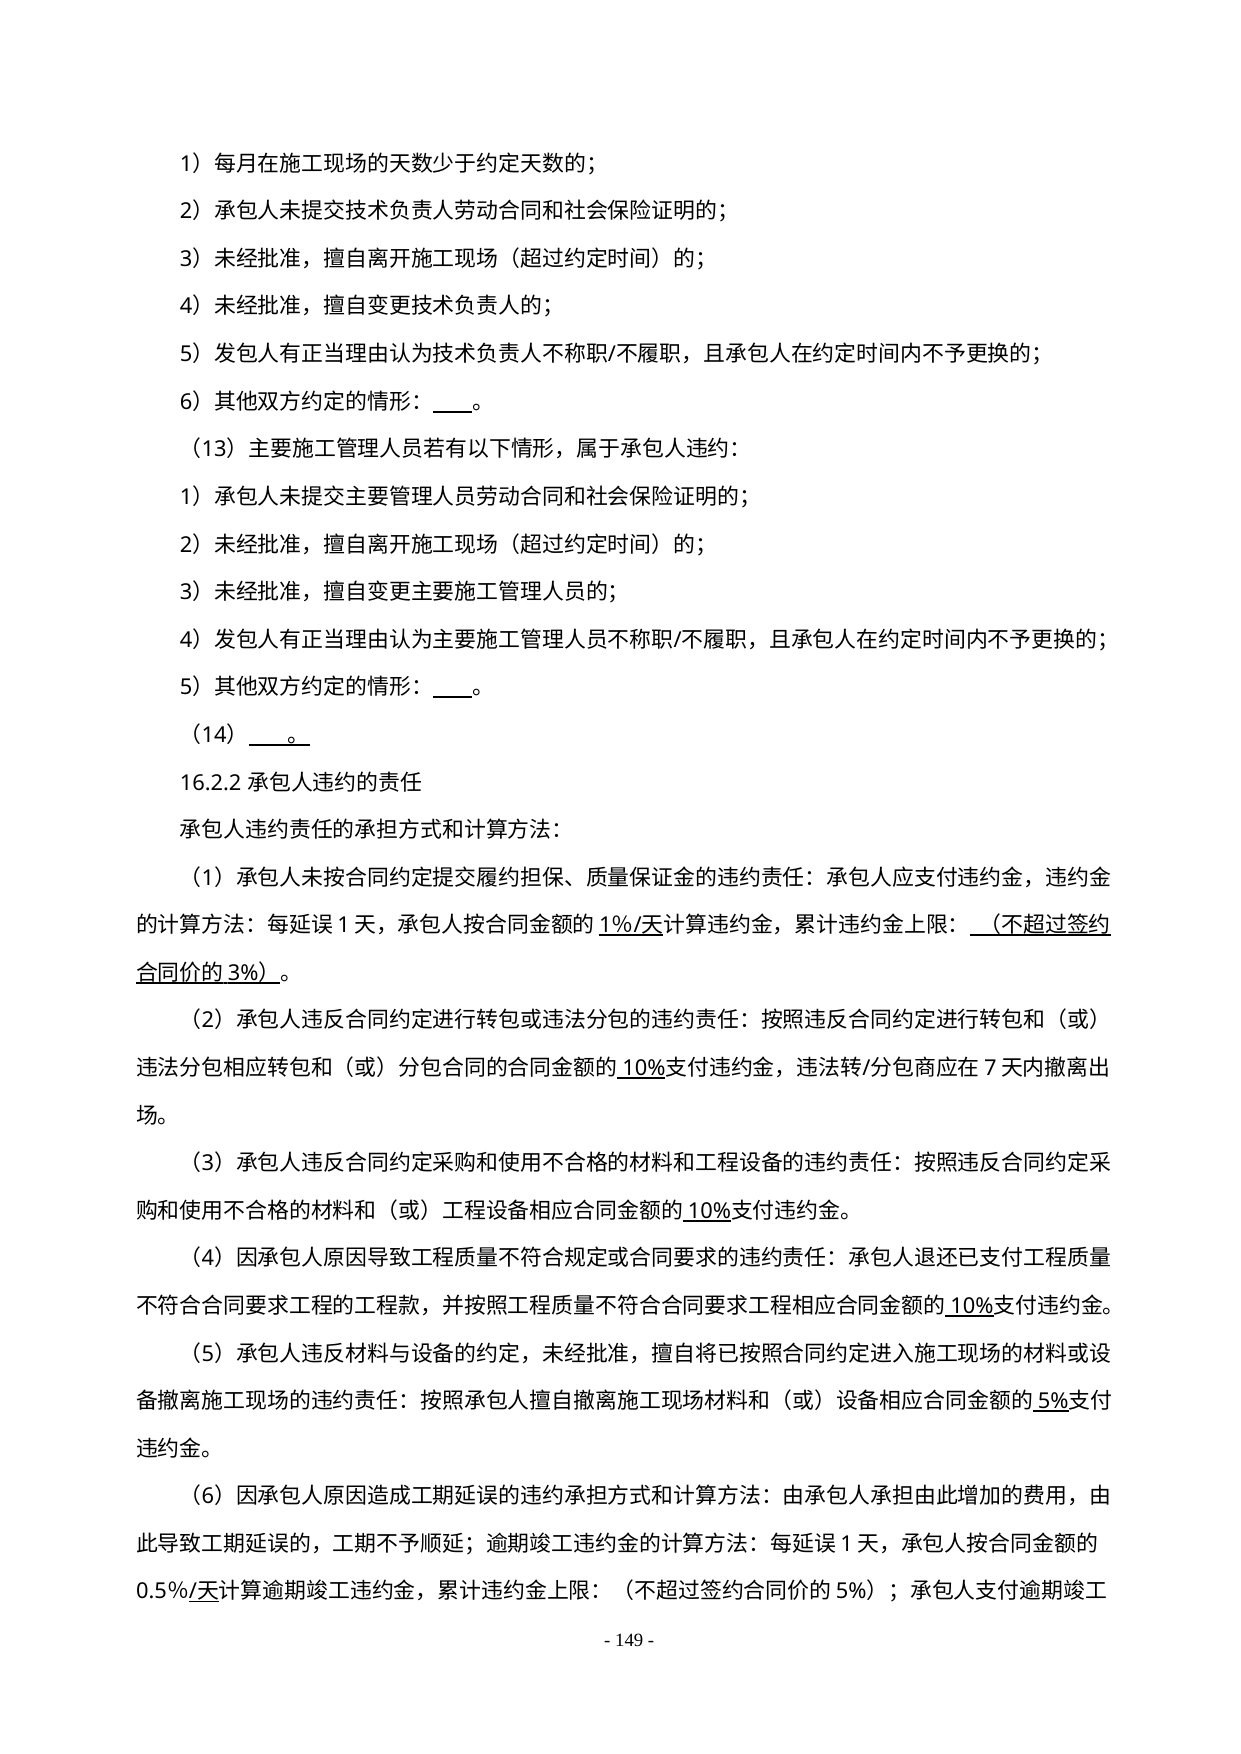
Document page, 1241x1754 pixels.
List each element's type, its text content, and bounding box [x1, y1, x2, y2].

text 4）未经批准，擅自变更技术负责人的； [136, 288, 1122, 320]
text 16.2.2 承包人违约的责任 [136, 764, 1122, 796]
text 2）承包人未提交技术负责人劳动合同和社会保险证明的； [136, 193, 1122, 225]
text （3）承包人违反合同约定采购和使用不合格的材料和工程设备的违约责任：按照违反合同约定采购和使用不合格的材料和（或）工程设备相应合同金额的 10%支付违约金。 [136, 1145, 1122, 1224]
text （2）承包人违反合同约定进行转包或违法分包的违约责任：按照违反合同约定进行转包和（或）违法分包相应转包和（或）分包合同的合同金额的 10%支付违约金，违法转/分包商应在7天内撤离出场。 [136, 1002, 1122, 1129]
text （4）因承包人原因导致工程质量不符合规定或合同要求的违约责任：承包人退还已支付工程质量不符合合同要求工程的工程款，并按照工程质量不符合合同要求工程相应合同金额的 10%支付违约金。 [136, 1240, 1122, 1320]
text 3）未经批准，擅自变更主要施工管理人员的； [136, 574, 1122, 606]
text 4）发包人有正当理由认为主要施工管理人员不称职/不履职，且承包人在约定时间内不予更换的； [136, 622, 1122, 653]
text 1）每月在施工现场的天数少于约定天数的； [136, 146, 1122, 177]
text （1）承包人未按合同约定提交履约担保、质量保证金的违约责任：承包人应支付违约金，违约金的计算方法：每延误1天，承包人按合同金额的1％/天计算违约金，累计违约金上限： （不超过签约合同价的3%）。 [136, 860, 1122, 987]
text 承包人违约责任的承担方式和计算方法： [136, 812, 1122, 844]
text 2）未经批准，擅自离开施工现场（超过约定时间）的； [136, 527, 1122, 558]
text （5）承包人违反材料与设备的约定，未经批准，擅自将已按照合同约定进入施工现场的材料或设备撤离施工现场的违约责任：按照承包人擅自撤离施工现场材料和（或）设备相应合同金额的 5%支付违约金。 [136, 1336, 1122, 1462]
text 3）未经批准，擅自离开施工现场（超过约定时间）的； [136, 241, 1122, 273]
text 1）承包人未提交主要管理人员劳动合同和社会保险证明的； [136, 479, 1122, 511]
text 5）发包人有正当理由认为技术负责人不称职/不履职，且承包人在约定时间内不予更换的； [136, 336, 1122, 368]
text 5）其他双方约定的情形： 。 [136, 669, 1122, 701]
text （14） 。 [136, 717, 1122, 749]
text （13）主要施工管理人员若有以下情形，属于承包人违约： [136, 431, 1122, 463]
text 6）其他双方约定的情形： 。 [136, 384, 1122, 416]
